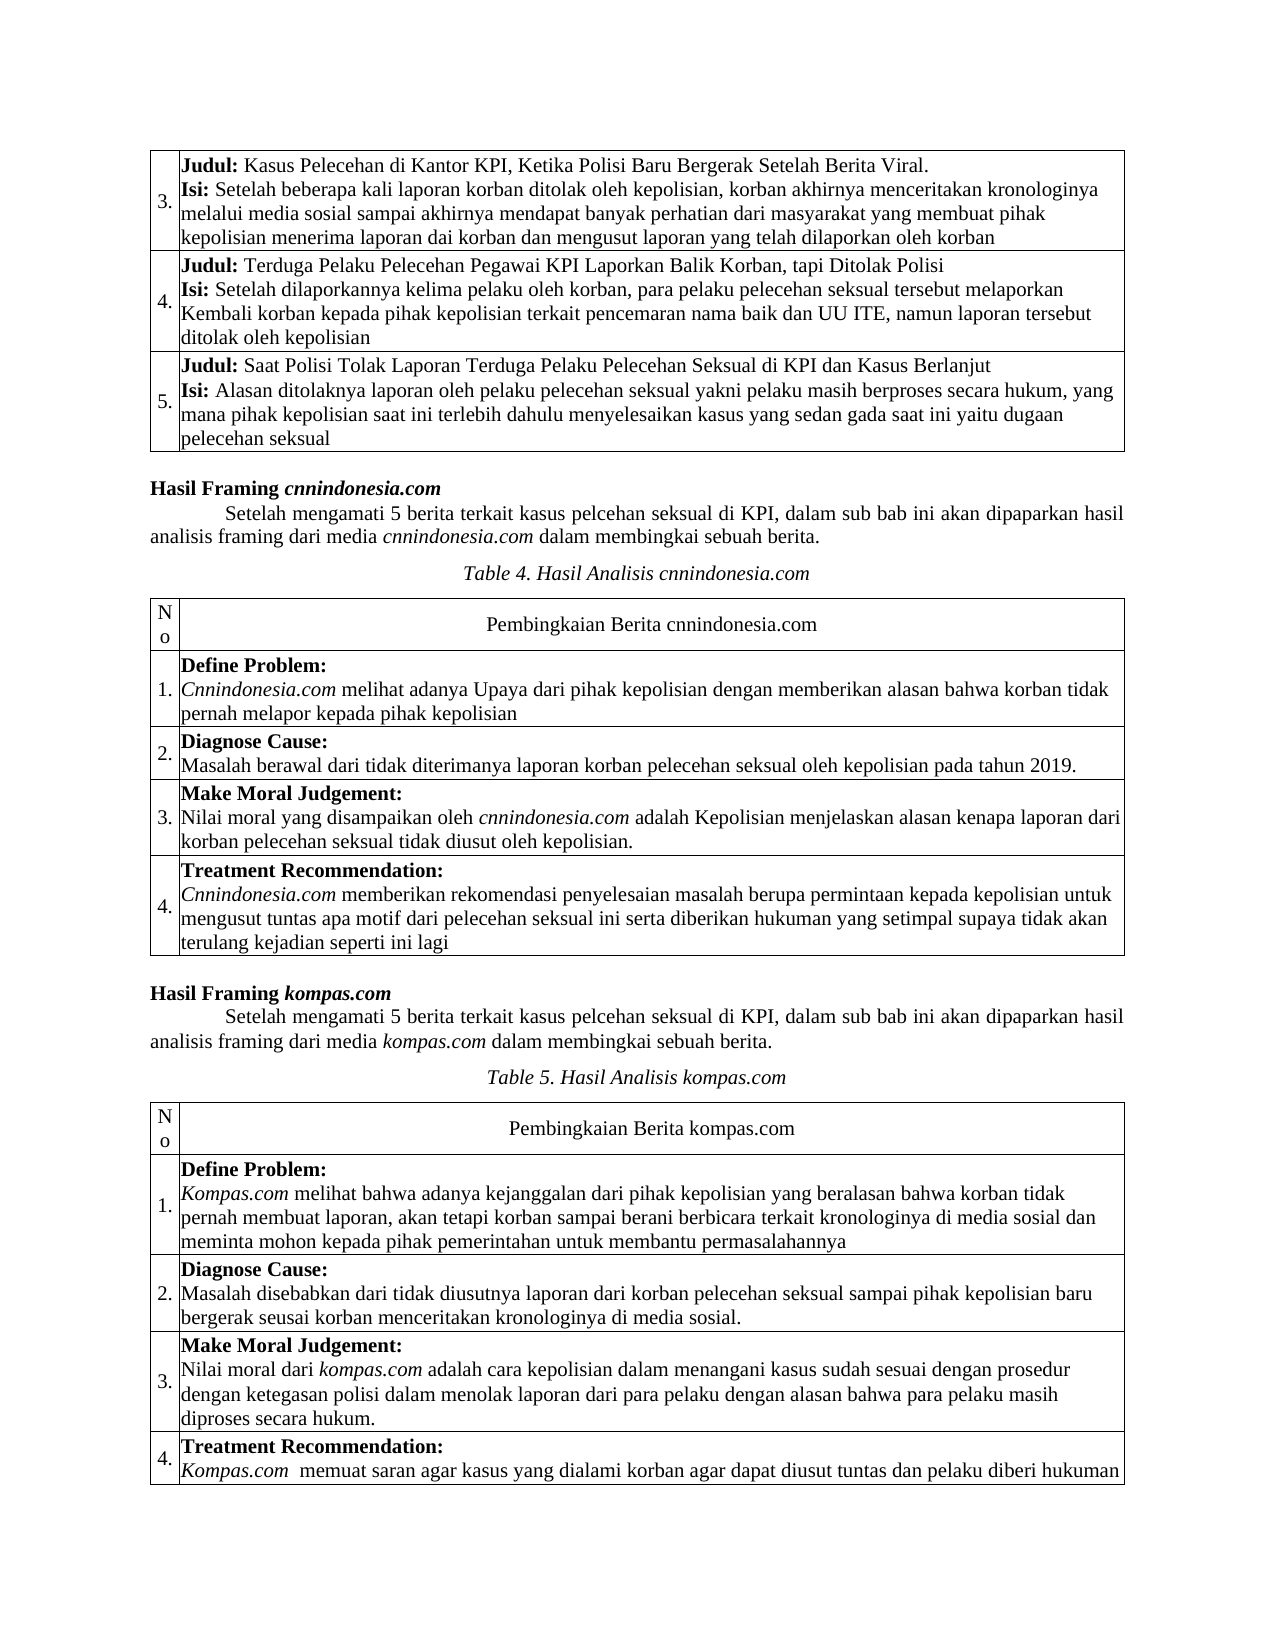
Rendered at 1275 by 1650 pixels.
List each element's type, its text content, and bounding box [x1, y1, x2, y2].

table_cell Diagnose Cause: Masalah berawal dari tidak diterimanya laporan korban pelecehan seksual oleh kepolisian pada tahun 2019. [180, 727, 1124, 778]
table_cell Define Problem: Kompas.com melihat bahwa adanya kejanggalan dari pihak kepolisian yang beralasan bahwa korban tidak pernah membuat laporan, akan tetapi korban sampai berani berbicara terkait kronologinya di media sosial dan meminta mohon kepada pihak pemerintahan untuk membantu permasalahannya [180, 1155, 1124, 1254]
table_cell Define Problem: Cnnindonesia.com melihat adanya Upaya dari pihak kepolisian dengan memberikan alasan bahwa korban tidak pernah melapor kepada pihak kepolisian [180, 651, 1124, 726]
text Setelah mengamati 5 berita terkait kasus pelcehan seksual di KPI, dalam sub bab ini akan dipaparkan hasil analisis framing dari media cnnindonesia.com dalam membingkai sebuah berita. [150, 500, 1125, 548]
table_cell Make Moral Judgement: Nilai moral dari kompas.com adalah cara kepolisian dalam menangani kasus sudah sesuai dengan prosedur dengan ketegasan polisi dalam menolak laporan dari para pelaku dengan alasan bahwa para pelaku masih diproses secara hukum. [180, 1332, 1124, 1431]
table_cell 2. [151, 727, 179, 778]
table_cell 1. [151, 651, 179, 726]
table_header No [151, 599, 179, 650]
table_cell 5. [151, 352, 179, 451]
table_cell Judul: Kasus Pelecehan di Kantor KPI, Ketika Polisi Baru Bergerak Setelah Berita Viral. Isi: Setelah beberapa kali laporan korban ditolak oleh kepolisian, korban akhirnya menceritakan kronologinya melalui media sosial sampai akhirnya mendapat banyak perhatian dari masyarakat yang membuat pihak kepolisian menerima laporan dai korban dan mengusut laporan yang telah dilaporkan oleh korban [180, 151, 1124, 250]
table_header Pembingkaian Berita kompas.com [180, 1103, 1124, 1154]
text Table 5. Hasil Analisis kompas.com [150, 1065, 1125, 1089]
table_cell 4. [151, 251, 179, 351]
table_cell 3. [151, 1332, 179, 1431]
table_cell 4. [151, 856, 179, 955]
table_cell Judul: Terduga Pelaku Pelecehan Pegawai KPI Laporkan Balik Korban, tapi Ditolak Polisi Isi: Setelah dilaporkannya kelima pelaku oleh korban, para pelaku pelecehan seksual tersebut melaporkan Kembali korban kepada pihak kepolisian terkait pencemaran nama baik dan UU ITE, namun laporan tersebut ditolak oleh kepolisian [180, 251, 1124, 351]
table_cell Diagnose Cause: Masalah disebabkan dari tidak diusutnya laporan dari korban pelecehan seksual sampai pihak kepolisian baru bergerak seusai korban menceritakan kronologinya di media sosial. [180, 1255, 1124, 1331]
table_cell Judul: Saat Polisi Tolak Laporan Terduga Pelaku Pelecehan Seksual di KPI dan Kasus Berlanjut Isi: Alasan ditolaknya laporan oleh pelaku pelecehan seksual yakni pelaku masih berproses secara hukum, yang mana pihak kepolisian saat ini terlebih dahulu menyelesaikan kasus yang sedan gada saat ini yaitu dugaan pelecehan seksual [180, 352, 1124, 451]
table_cell 4. [151, 1432, 179, 1483]
table_header Pembingkaian Berita cnnindonesia.com [180, 599, 1124, 650]
table_cell 2. [151, 1255, 179, 1331]
table_cell Treatment Recommendation: Cnnindonesia.com memberikan rekomendasi penyelesaian masalah berupa permintaan kepada kepolisian untuk mengusut tuntas apa motif dari pelecehan seksual ini serta diberikan hukuman yang setimpal supaya tidak akan terulang kejadian seperti ini lagi [180, 856, 1124, 955]
table_cell Make Moral Judgement: Nilai moral yang disampaikan oleh cnnindonesia.com adalah Kepolisian menjelaskan alasan kenapa laporan dari korban pelecehan seksual tidak diusut oleh kepolisian. [180, 780, 1124, 855]
text Hasil Framing kompas.com [150, 980, 1125, 1004]
text Hasil Framing cnnindonesia.com [150, 476, 1125, 500]
text Setelah mengamati 5 berita terkait kasus pelcehan seksual di KPI, dalam sub bab ini akan dipaparkan hasil analisis framing dari media kompas.com dalam membingkai sebuah berita. [150, 1004, 1125, 1053]
text Table 4. Hasil Analisis cnnindonesia.com [150, 561, 1125, 585]
table_cell Treatment Recommendation: Kompas.com memuat saran agar kasus yang dialami korban agar dapat diusut tuntas dan pelaku diberi hukuman [180, 1432, 1124, 1483]
table_cell 3. [151, 780, 179, 855]
table_cell 1. [151, 1155, 179, 1254]
table_header No [151, 1103, 179, 1154]
table_cell 3. [151, 151, 179, 250]
